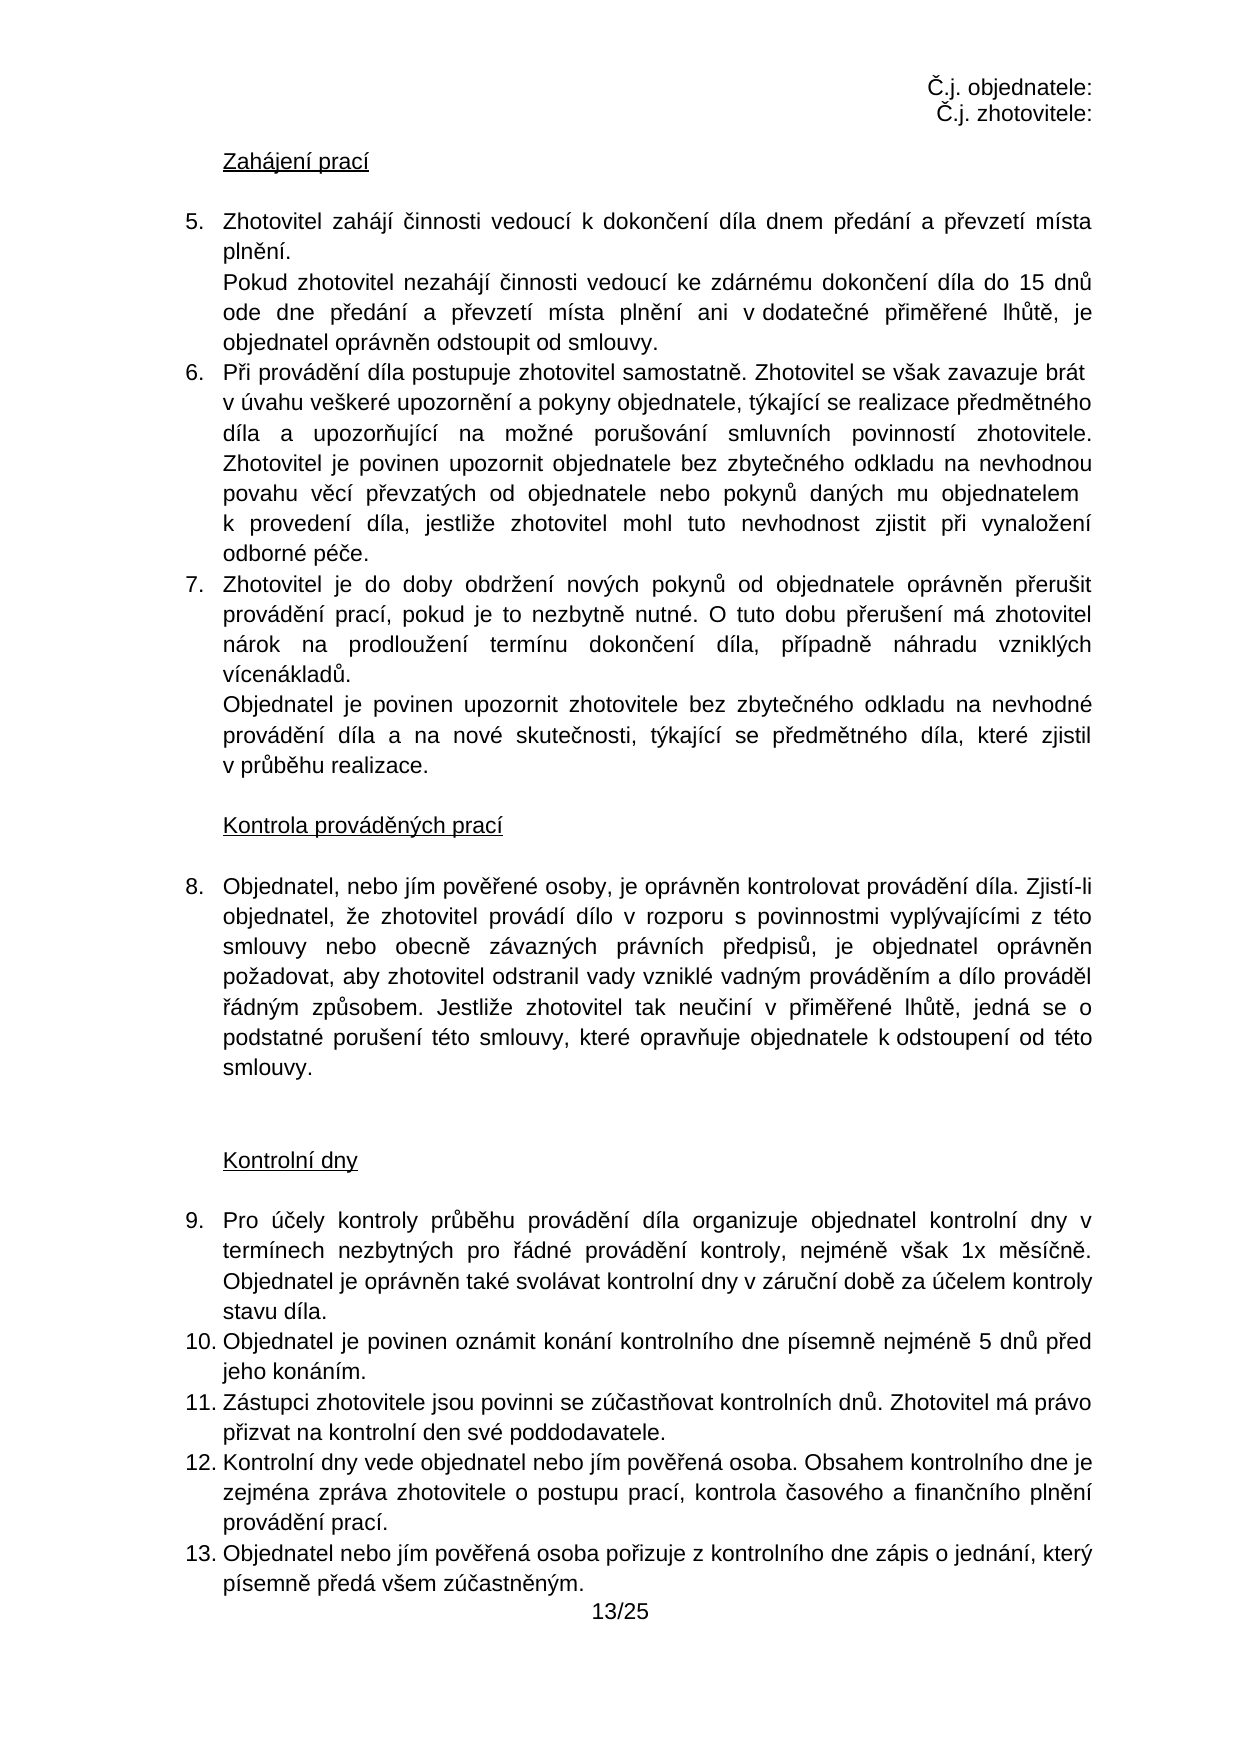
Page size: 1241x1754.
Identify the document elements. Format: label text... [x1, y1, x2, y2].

list Kontrolní dny vede objednatel nebo jím pověřená osoba. Obsahem kontrolního dne je zejména zpráva zhotovitele o postupu prací, kontrola časového a finančního plnění provádění prací. [185, 1449, 1093, 1536]
list Zhotovitel zahájí činnosti vedoucí k dokončení díla dnem předání a převzetí místa plnění. Pokud zhotovitel nezahájí činnosti vedoucí ke zdárnému dokončení díla do 15 dnů ode dne předání a převzetí místa plnění ani v dodatečné přiměřené lhůtě, je objednatel oprávněn odstoupit od smlouvy. [185, 208, 1093, 355]
list Objednatel je povinen oznámit konání kontrolního dne písemně nejméně 5 dnů před jeho konáním. [185, 1328, 1093, 1384]
list Objednatel nebo jím pověřená osoba pořizuje z kontrolního dne zápis o jednání, který písemně předá všem zúčastněným. [185, 1539, 1093, 1596]
list Kontrolní dny [223, 1147, 1093, 1173]
list Zahájení prací [223, 148, 1093, 174]
list Kontrola prováděných prací [223, 782, 1093, 838]
list Pro účely kontroly průběhu provádění díla organizuje objednatel kontrolní dny v termínech nezbytných pro řádné provádění kontroly, nejméně však 1x měsíčně. Objednatel je oprávněn také svolávat kontrolní dny v záruční době za účelem kontroly stavu díla. [185, 1207, 1093, 1324]
list Zástupci zhotovitele jsou povinni se zúčastňovat kontrolních dnů. Zhotovitel má právo přizvat na kontrolní den své poddodavatele. [185, 1388, 1093, 1445]
list Objednatel, nebo jím pověřené osoby, je oprávněn kontrolovat provádění díla. Zjistí-li objednatel, že zhotovitel provádí dílo v rozporu s povinnostmi vyplývajícími z této smlouvy nebo obecně závazných právních předpisů, je objednatel oprávněn požadovat, aby zhotovitel odstranil vady vzniklé vadným prováděním a dílo prováděl řádným způsobem. Jestliže zhotovitel tak neučiní v přiměřené lhůtě, jedná se o podstatné porušení této smlouvy, které opravňuje objednatele k odstoupení od této smlouvy. [185, 873, 1093, 1080]
list Zhotovitel je do doby obdržení nových pokynů od objednatele oprávněn přerušit provádění prací, pokud je to nezbytně nutné. O tuto dobu přerušení má zhotovitel nárok na prodloužení termínu dokončení díla, případně náhradu vzniklých vícenákladů. Objednatel je povinen upozornit zhotovitele bez zbytečného odkladu na nevhodné provádění díla a na nové skutečnosti, týkající se předmětného díla, které zjistil v průběhu realizace. [185, 571, 1093, 778]
list Při provádění díla postupuje zhotovitel samostatně. Zhotovitel se však zavazuje brát v úvahu veškeré upozornění a pokyny objednatele, týkající se realizace předmětného díla a upozorňující na možné porušování smluvních povinností zhotovitele. Zhotovitel je povinen upozornit objednatele bez zbytečného odkladu na nevhodnou povahu věcí převzatých od objednatele nebo pokynů daných mu objednatelem k provedení díla, jestliže zhotovitel mohl tuto nevhodnost zjistit při vynaložení odborné péče. [185, 359, 1093, 567]
